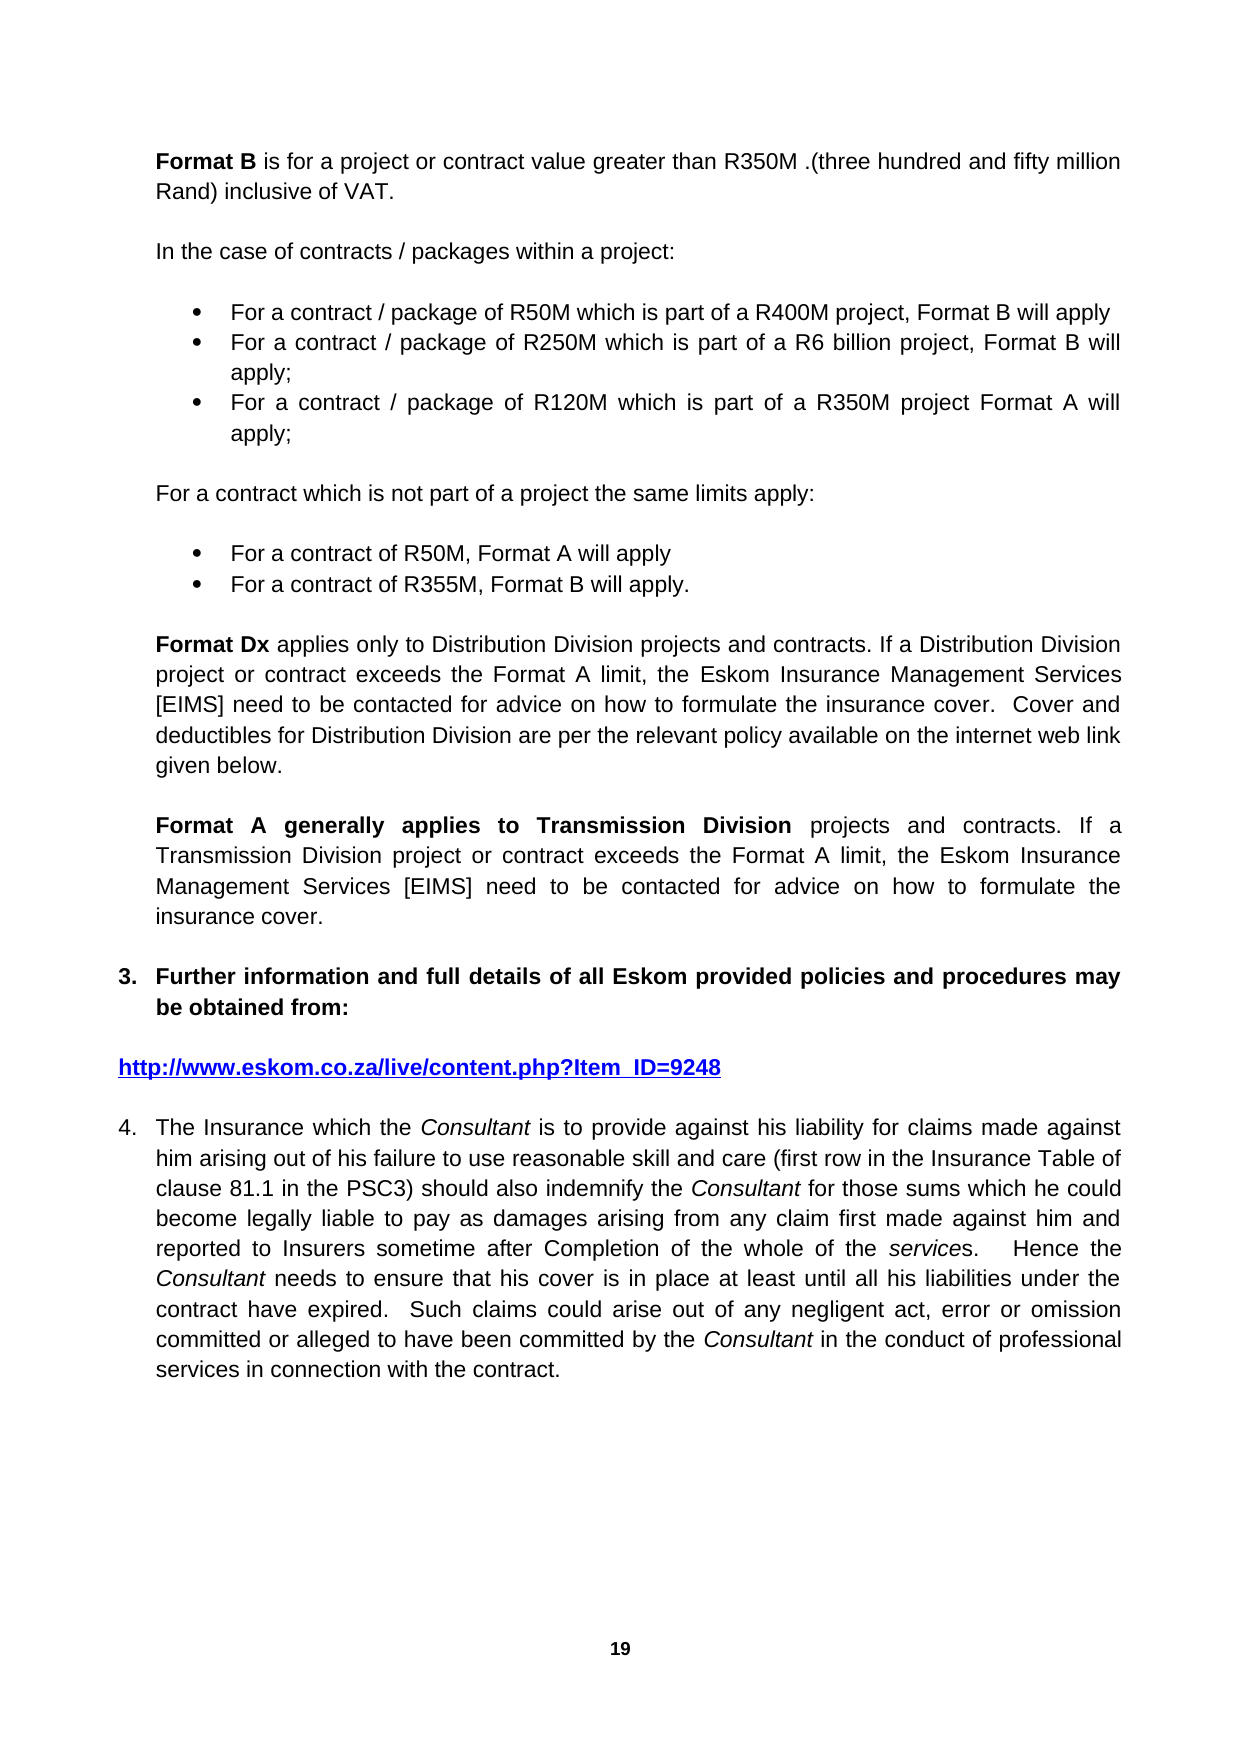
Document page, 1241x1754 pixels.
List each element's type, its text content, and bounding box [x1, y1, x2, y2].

list For a contract / package of R120M which is part of a R350M project Format A will apply; [193, 389, 1122, 446]
text In the case of contracts / packages within a project: [155, 238, 1122, 265]
list For a contract of R355M, Format B will apply. [193, 571, 1122, 597]
text Format B is for a project or contract value greater than R350M .(three hundred and fifty million Rand) inclusive of VAT. [155, 148, 1122, 204]
list For a contract of R50M, Format A will apply [193, 540, 1122, 567]
list For a contract / package of R50M which is part of a R400M project, Format B will apply [193, 299, 1122, 325]
list Further information and full details of all Eskom provided policies and procedures may be obtained from: [118, 963, 1122, 1020]
text Format A generally applies to Transmission Division projects and contracts. If a Transmission Division project or contract exceeds the Format A limit, the Eskom Insurance Management Services [EIMS] need to be contacted for advice on how to formulate the insurance cover. [155, 812, 1122, 929]
text http://www.eskom.co.za/live/content.php?Item_ID=9248 [118, 1054, 1122, 1080]
text For a contract which is not part of a project the same limits apply: [155, 480, 1122, 506]
list The Insurance which the Consultant is to provide against his liability for claims made against him arising out of his failure to use reasonable skill and care (first row in the Insurance Table of clause 81.1 in the 3) should also indemnify the Consultant for those sums which he could become legally liable to pay as damages arising from any claim first made against him and reported to Insurers sometime after Completion of the whole of the services. Hence the Consultant needs to ensure that his cover is in place at least until all his liabilities under the contract have expired. Such claims could arise out of any negligent act, error or omission committed or alleged to have been committed by the Consultant in the conduct of professional services in connection with the contract. [118, 1114, 1122, 1382]
list For a contract / package of R250M which is part of a R6 billion project, Format B will apply; [193, 329, 1122, 386]
text Format Dx applies only to Distribution Division projects and contracts. If a Distribution Division project or contract exceeds the Format A limit, the Eskom Insurance Management Services [EIMS] need to be contacted for advice on how to formulate the insurance cover. Cover and deductibles for Distribution Division are per the relevant policy available on the internet web link given below. [155, 631, 1122, 778]
